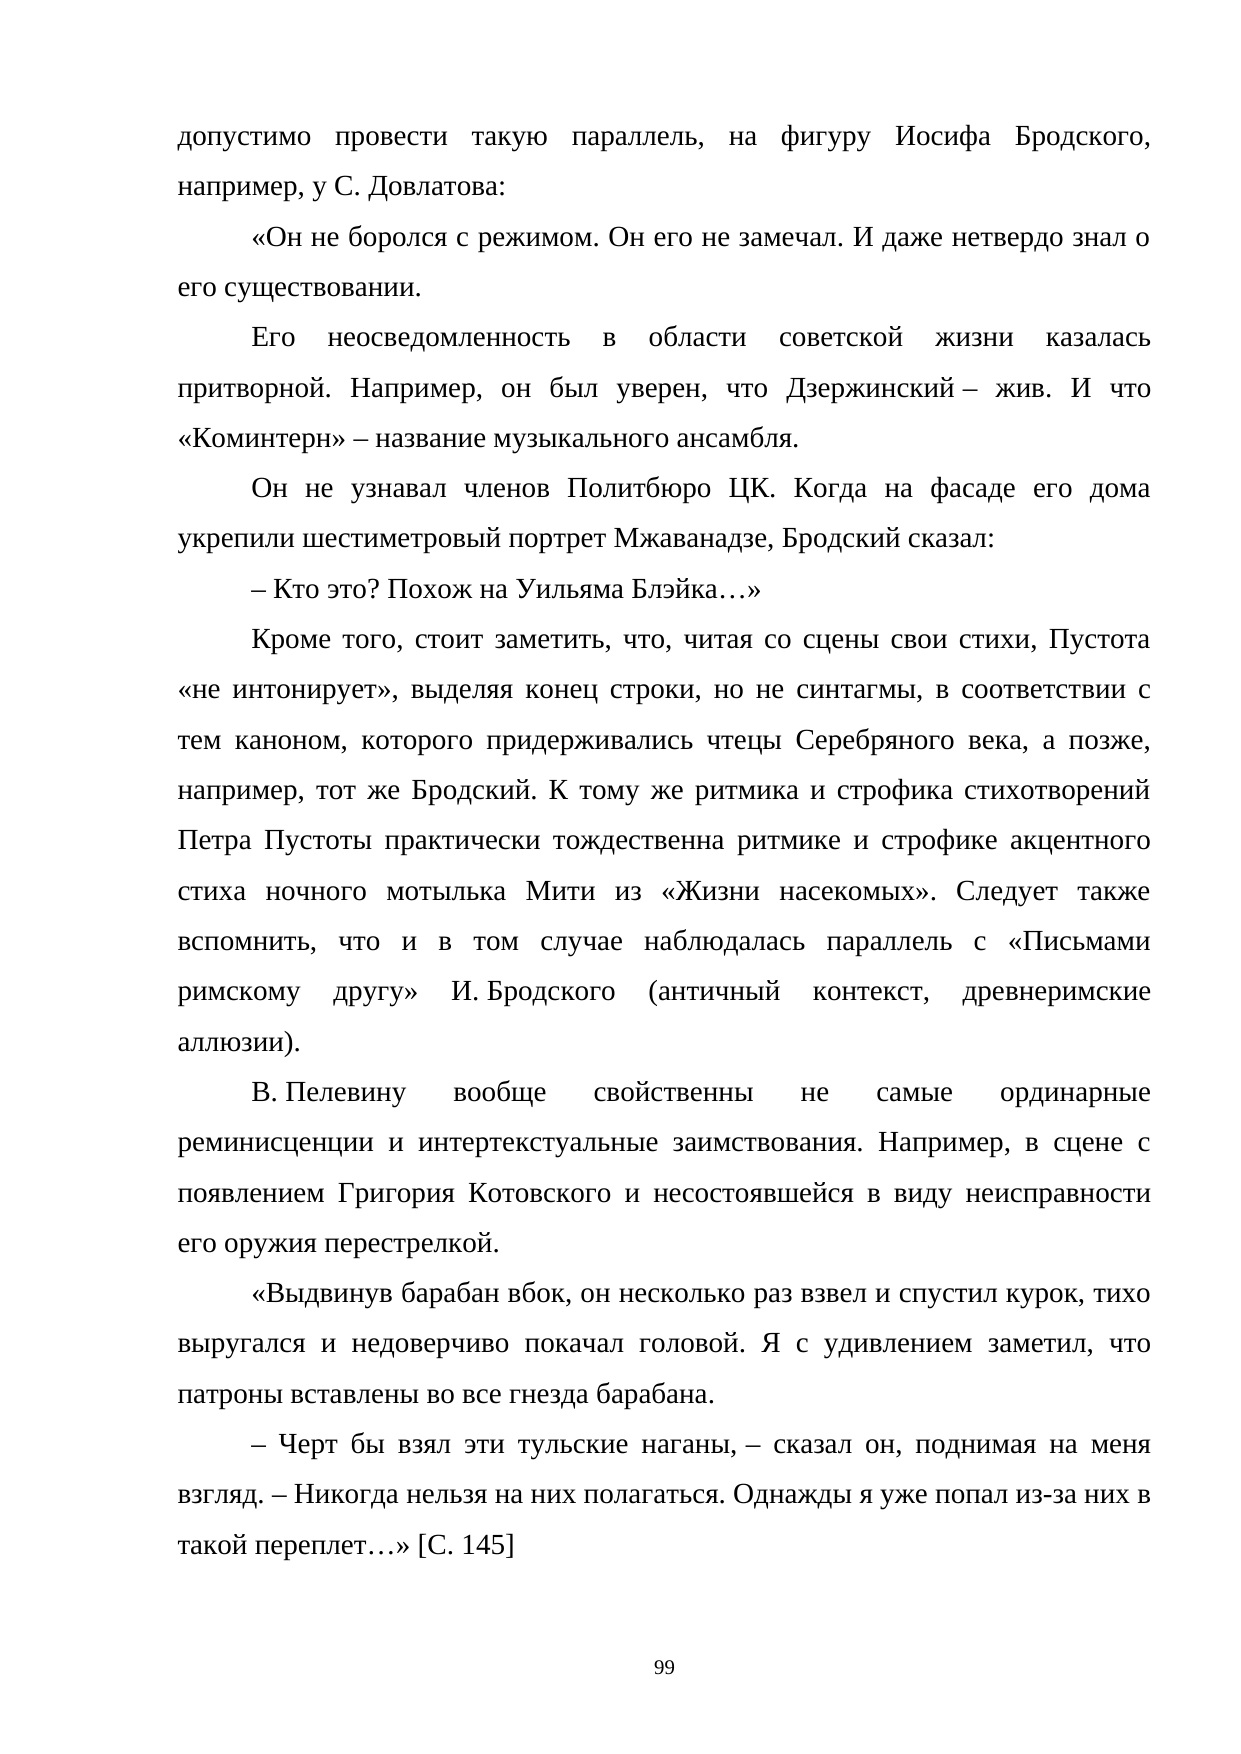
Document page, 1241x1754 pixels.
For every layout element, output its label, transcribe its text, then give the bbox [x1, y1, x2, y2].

text «Выдвинув барабан вбок, он несколько раз взвел и спустил курок, тихо выругался и недоверчиво покачал головой. Я с удивлением заметил, что патроны вставлены во все гнезда барабана. [177, 1275, 1152, 1409]
text Его неосведомленность в области советской жизни казалась притворной. Например, он был уверен, что Дзержинский – жив. И что «Коминтерн» – название музыкального ансамбля. [177, 319, 1152, 453]
text В. Пелевину вообще свойственны не самые ординарные реминисценции и интертекстуальные заимствования. Например, в сцене с появлением Григория Котовского и несостоявшейся в виду неисправности его оружия перестрелкой. [177, 1074, 1152, 1258]
text «Он не боролся с режимом. Он его не замечал. И даже нетвердо знал о его существовании. [177, 219, 1152, 303]
text Кроме того, стоит заметить, что, читая со сцены свои стихи, Пустота «не интонирует», выделяя конец строки, но не синтагмы, в соответствии с тем каноном, которого придерживались чтецы Серебряного века, а позже, например, тот же Бродский. К тому же ритмика и строфика стихотворений Петра Пустоты практически тождественна ритмике и строфике акцентного стиха ночного мотылька Мити из «Жизни насекомых». Следует также вспомнить, что и в том случае наблюдалась параллель с «Письмами римскому другу» И. Бродского (античный контекст, древнеримские аллюзии). [177, 621, 1152, 1057]
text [177, 118, 1152, 202]
text – Черт бы взял эти тульские наганы, – сказал он, поднимая на меня взгляд. – Никогда нельзя на них полагаться. Однажды я уже попал из-за них в такой переплет…» [С. 145] [177, 1426, 1152, 1560]
text Он не узнавал членов Политбюро ЦК. Когда на фасаде его дома укрепили шестиметровый портрет Мжаванадзе, Бродский сказал: [177, 470, 1152, 554]
text – Кто это? Похож на Уильяма Блэйка…» [177, 571, 1152, 604]
